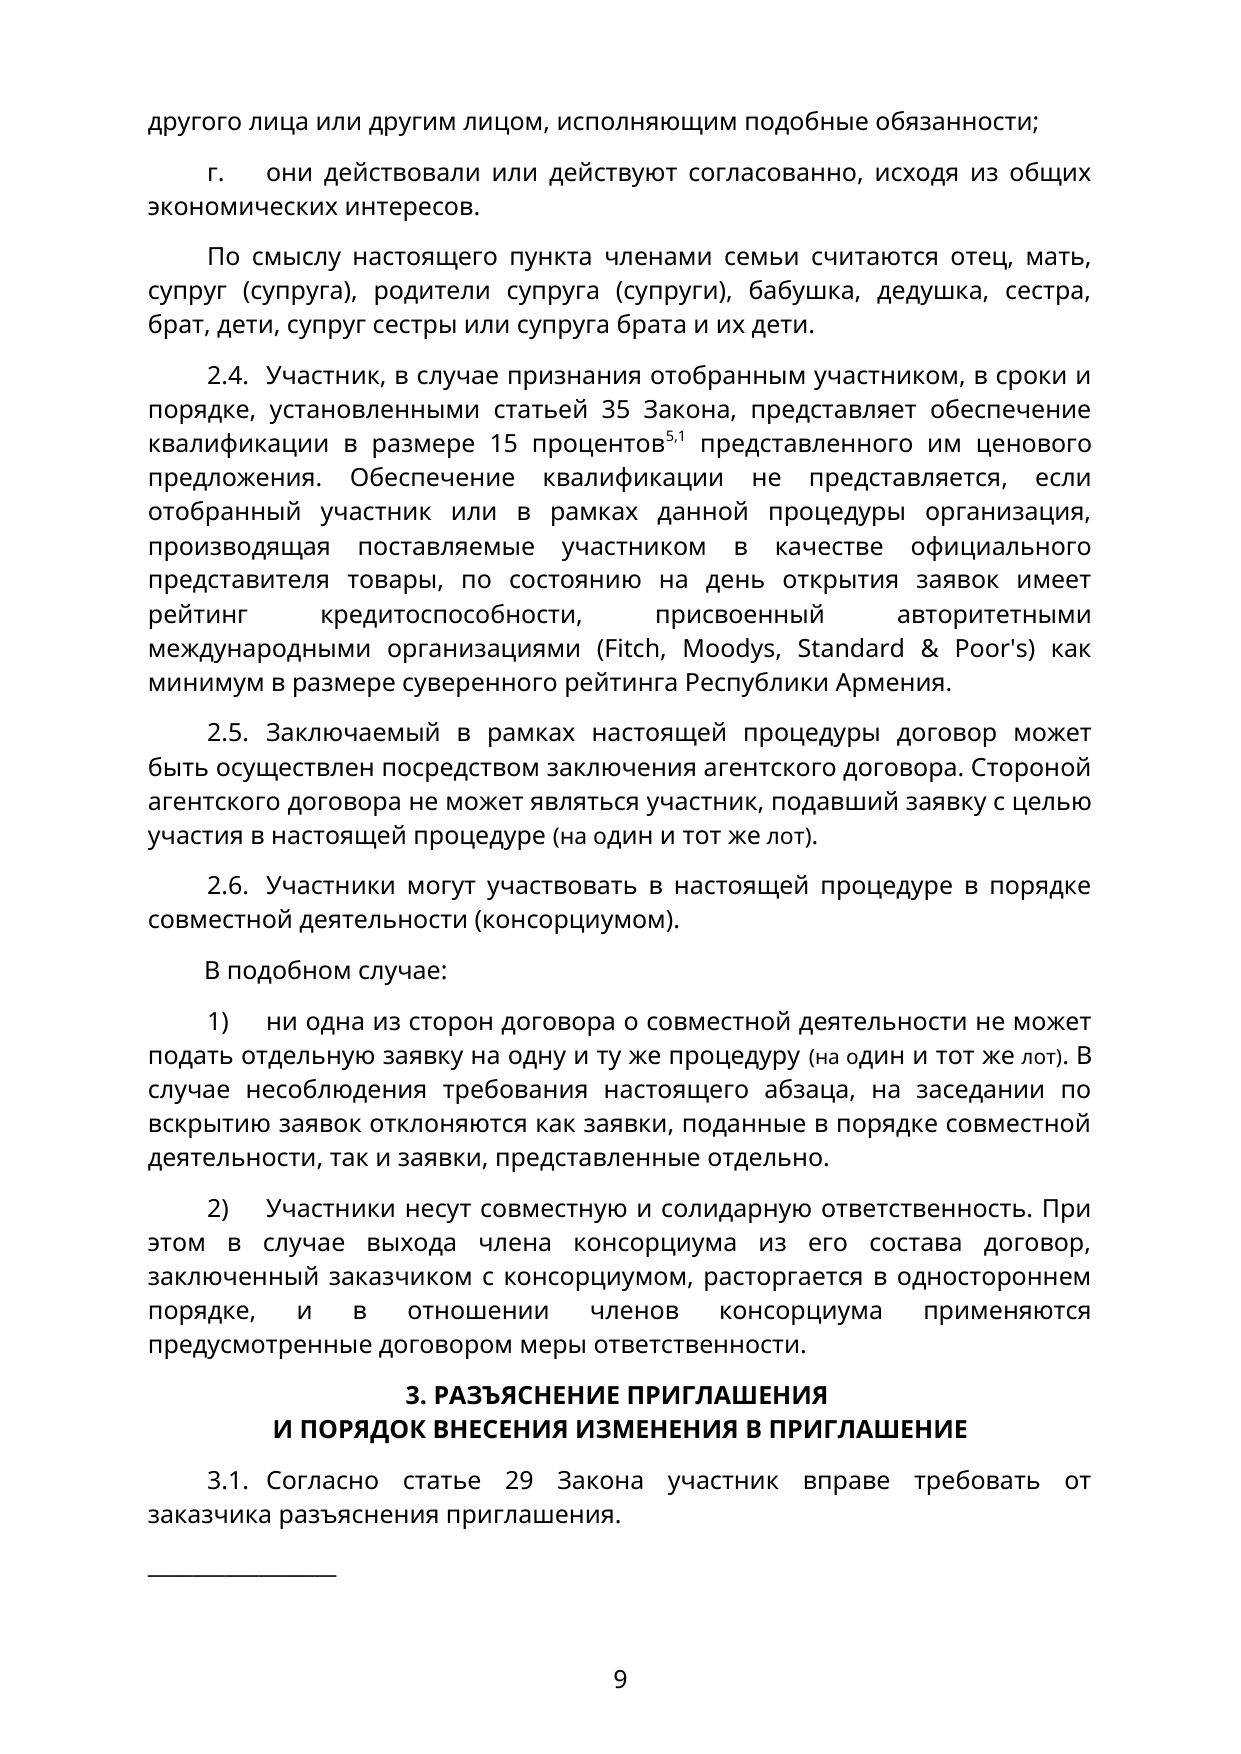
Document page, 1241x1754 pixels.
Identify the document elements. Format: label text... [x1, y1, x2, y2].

text 2.4. Участник, в случае признания отобранным участником, в сроки и порядке, установленными статьей 35 Закона, представляет обеспечение квалификации в размере 15 процентов5,1 представленного им ценового предложения. Обеспечение квалификации не представляется, если отобранный участник или в рамках данной процедуры организация, производящая поставляемые участником в качестве официального представителя товары, по состоянию на день открытия заявок имеет рейтинг кредитоспособности, присвоенный авторитетными международными организациями (Fitch, Moodys, Standard & Poor's) как минимум в размере суверенного рейтинга Республики Армения. [148, 358, 1092, 698]
text 1) ни одна из сторон договора о совместной деятельности не может подать отдельную заявку на одну и ту же процедуру (на один и тот же лот). В случае несоблюдения требования настоящего абзаца, на заседании по вскрытию заявок отклоняются как заявки, поданные в порядке совместной деятельности, так и заявки, представленные отдельно. [148, 1003, 1092, 1174]
text 2) Участники несут совместную и солидарную ответственность. При этом в случае выхода члена консорциума из его состава договор, заключенный заказчиком с консорциумом, расторгается в одностороннем порядке, и в отношении членов консорциума применяются предусмотренные договором меры ответственности. [148, 1191, 1092, 1361]
text _________________ [148, 1547, 1092, 1581]
text 3.1. Согласно статье 29 Закона участник вправе требовать от заказчика разъяснения приглашения. [148, 1462, 1092, 1530]
text 3. РАЗЪЯСНЕНИЕ ПРИГЛАШЕНИЯ И ПОРЯДОК ВНЕСЕНИЯ ИЗМЕНЕНИЯ В ПРИГЛАШЕНИЕ [148, 1377, 1092, 1446]
text 2.5. Заключаемый в рамках настоящей процедуры договор может быть осуществлен посредством заключения агентского договора. Стороной агентского договора не может являться участник, подавший заявку с целью участия в настоящей процедуре (на один и тот же лот). [148, 715, 1092, 851]
text 2.6. Участники могут участвовать в настоящей процедуре в порядке совместной деятельности (консорциумом). [148, 868, 1092, 936]
text г. они действовали или действуют согласованно, исходя из общих экономических интересов. [148, 154, 1092, 222]
text По смыслу настоящего пункта членами семьи считаются отец, мать, супруг (супруга), родители супруга (супруги), бабушка, дедушка, сестра, брат, дети, супруг сестры или супруга брата и их дети. [148, 239, 1092, 341]
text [148, 103, 1092, 137]
text В подобном случае: [148, 953, 1092, 987]
